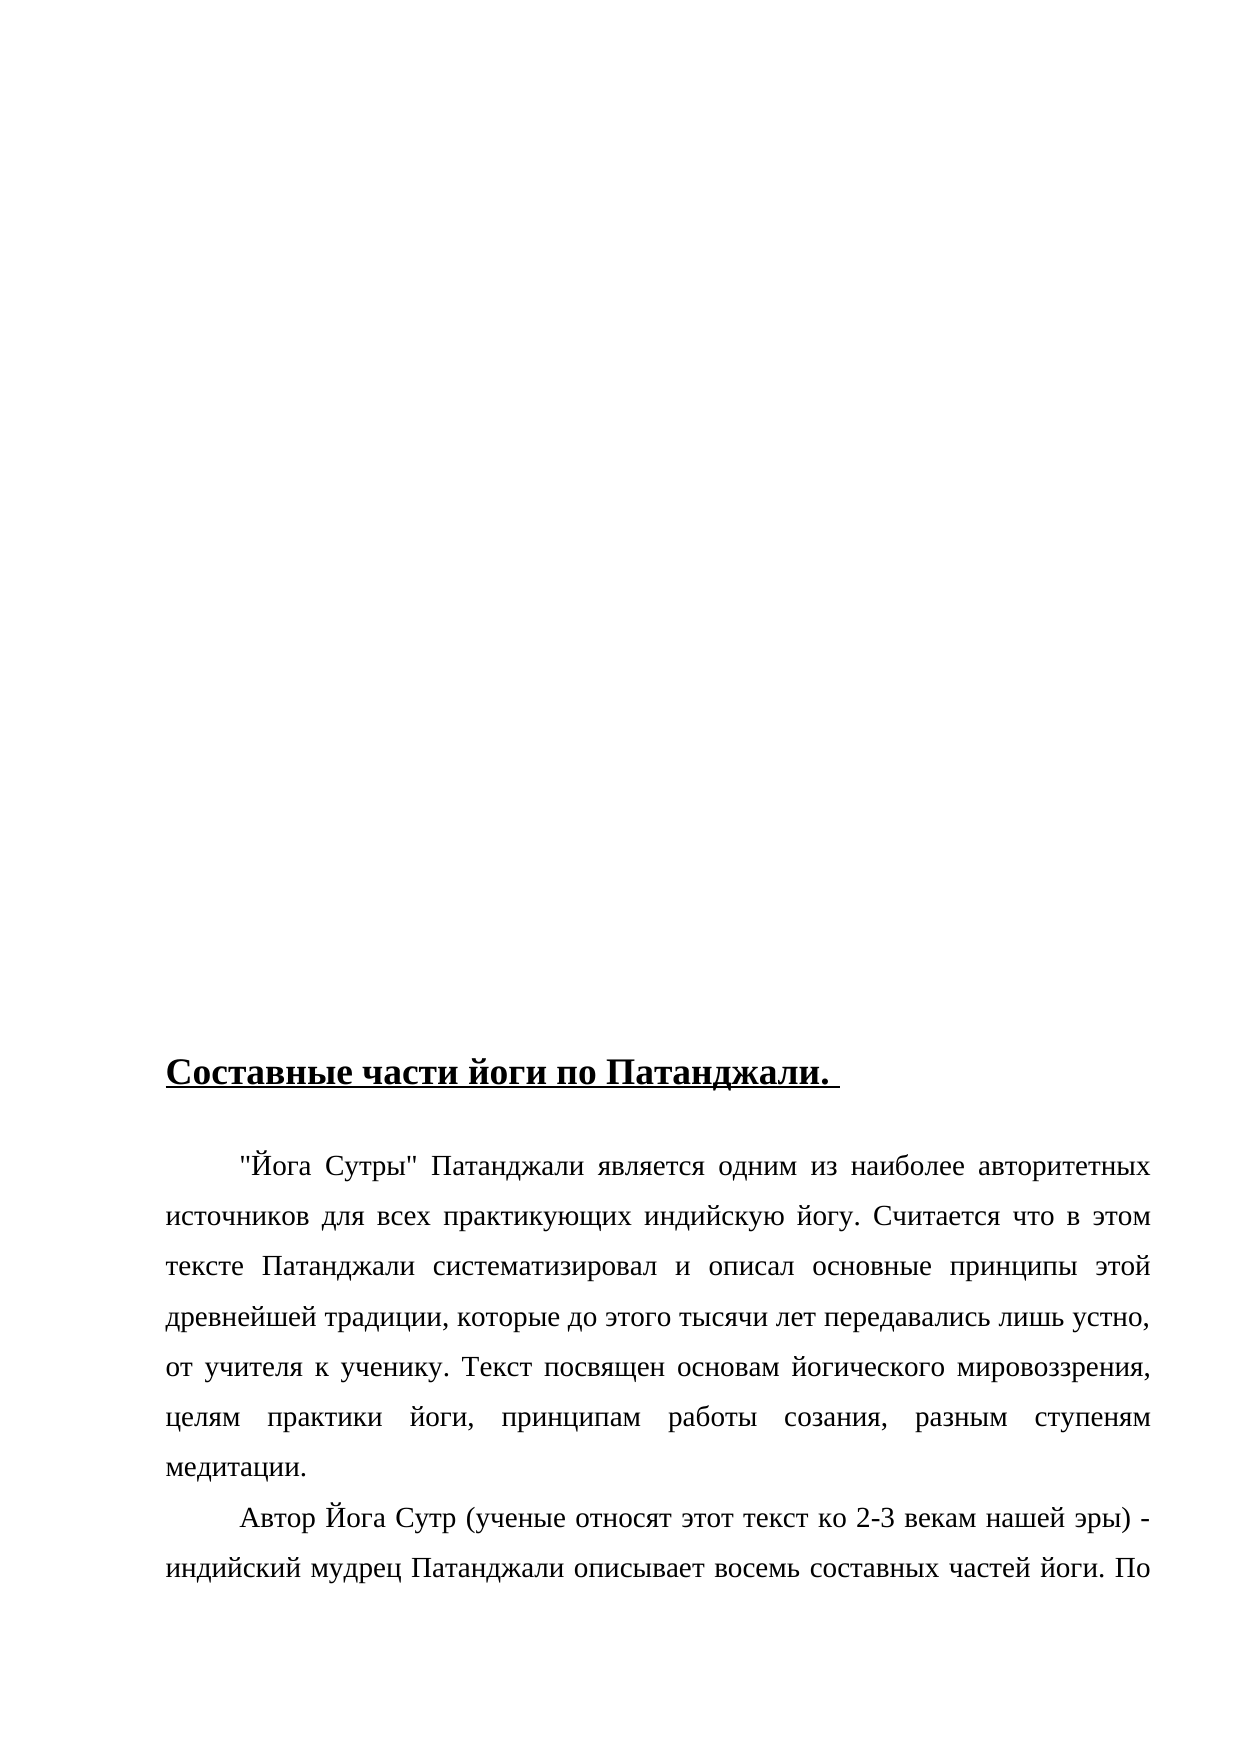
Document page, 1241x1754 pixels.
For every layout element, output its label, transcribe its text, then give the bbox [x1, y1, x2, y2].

text Составные части йоги по Патанджали. [165, 1049, 1152, 1092]
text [165, 1500, 1152, 1584]
text "Йога Сутры" Патанджали является одним из наиболее авторитетных источников для всех практикующих индийскую йогу. Считается что в этом тексте Патанджали систематизировал и описал основные принципы этой древнейшей традиции, которые до этого тысячи лет передавались лишь устно, от учителя к ученику. Текст посвящен основам йогического мировоззрения, целям практики йоги, принципам работы созания, разным ступеням медитации. [165, 1148, 1152, 1483]
